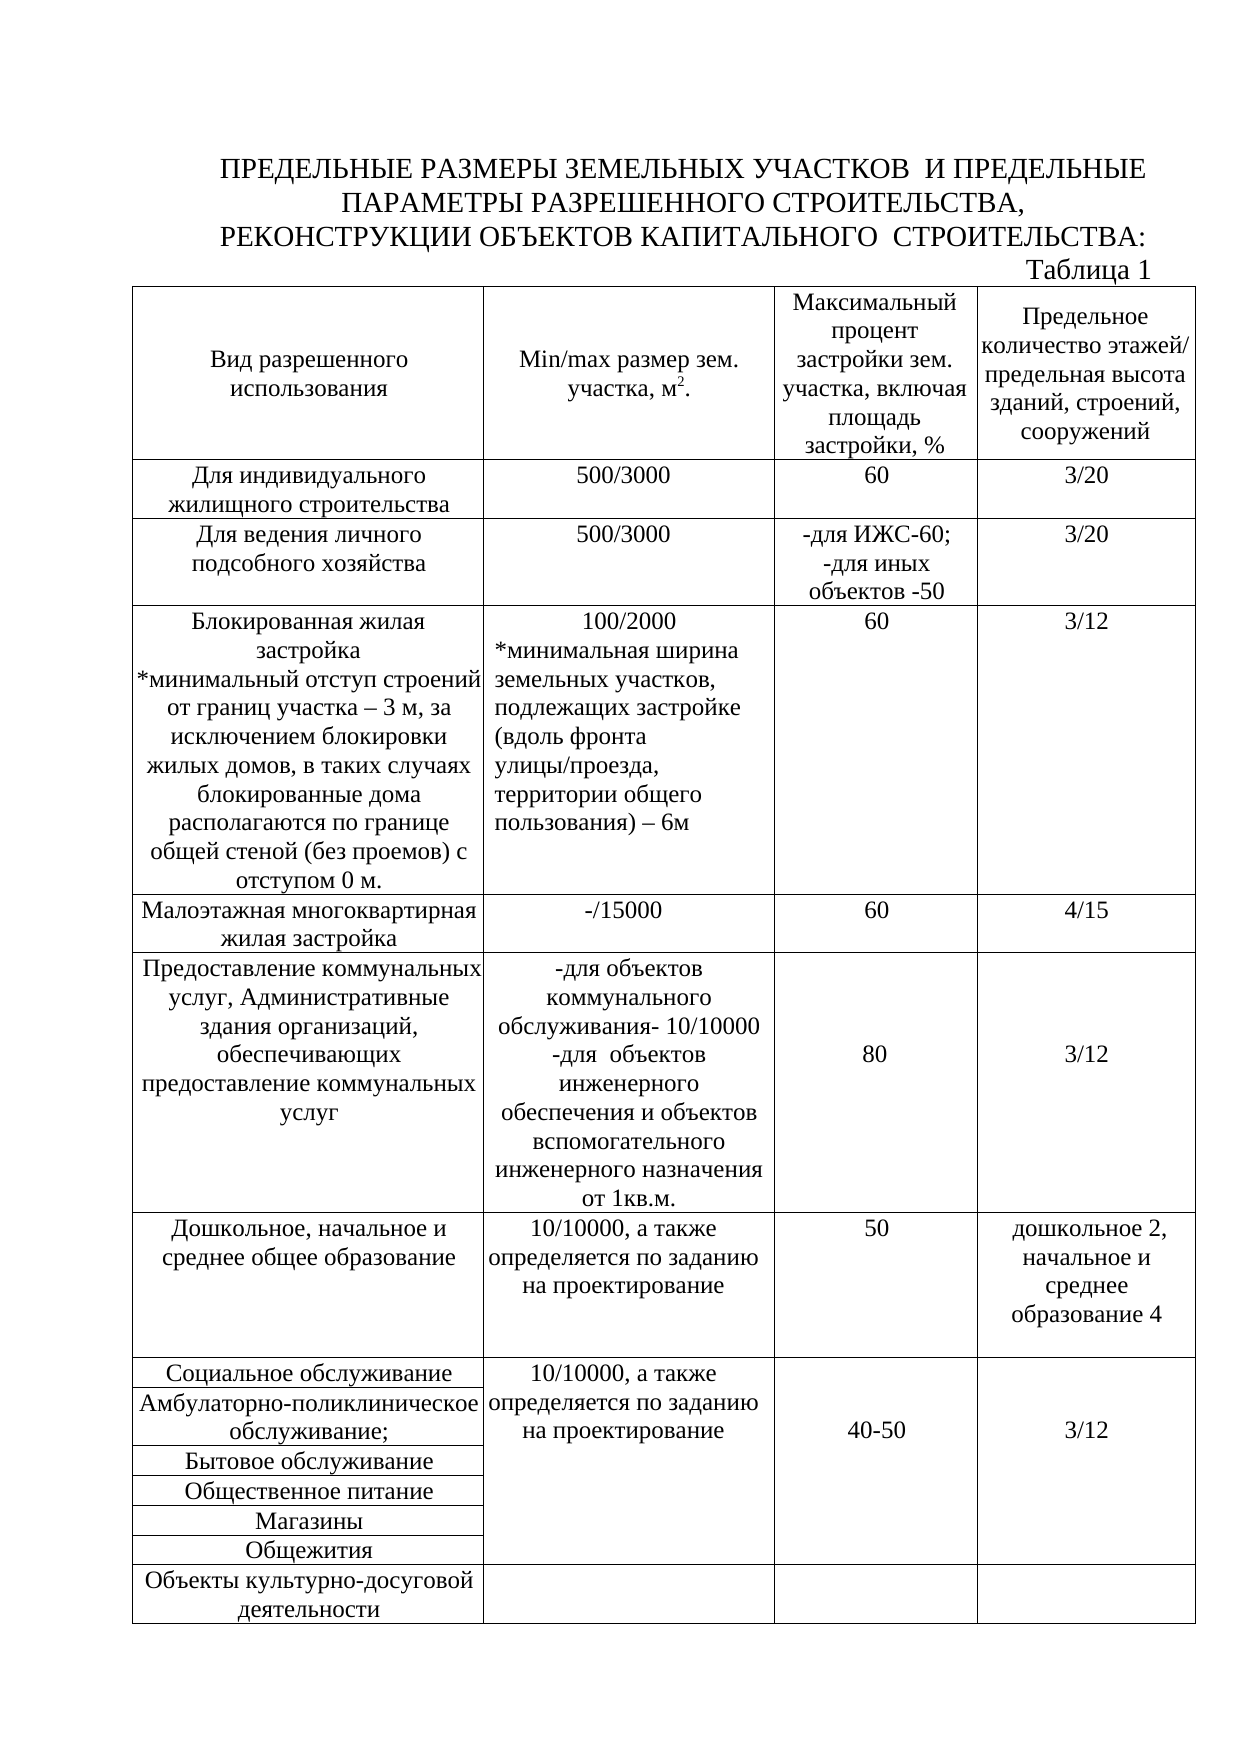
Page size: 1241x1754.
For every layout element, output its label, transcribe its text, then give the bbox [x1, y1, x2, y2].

table_cell 3/12 [978, 1358, 1195, 1564]
table_cell 500/3000 [484, 519, 774, 605]
table_cell -для объектов коммунального обслуживания- 10/10000 -для объектов инженерного обеспечения и объектов вспомогательного инженерного назначения от 1кв.м. [484, 953, 774, 1212]
table_cell 10/10000, а также определяется по заданию на проектирование [484, 1213, 774, 1357]
table_cell Для ведения личного подсобного хозяйства [133, 519, 483, 605]
table_cell 60 [775, 460, 977, 518]
table_cell 3/20 [978, 460, 1195, 518]
table_cell Малоэтажная многоквартирная жилая застройка [133, 895, 483, 952]
table_cell 500/3000 [484, 460, 774, 518]
table_header Предельное количество этажей/ предельная высота зданий, строений, сооружений [978, 287, 1195, 459]
table_cell 60 [775, 895, 977, 952]
table_cell дошкольное 2, начальное и среднее образование 4 [978, 1213, 1195, 1357]
text ПРЕДЕЛЬНЫЕ РАЗМЕРЫ ЗЕМЕЛЬНЫХ УЧАСТКОВ И ПРЕДЕЛЬНЫЕ ПАРАМЕТРЫ РАЗРЕШЕННОГО СТРОИТЕЛЬСТВА, РЕКОНСТРУКЦИИ ОБЪЕКТОВ КАПИТАЛЬНОГО СТРОИТЕЛЬСТВА: [215, 152, 1152, 252]
table_cell [775, 1565, 977, 1623]
table_cell 4/15 [978, 895, 1195, 952]
table_header Вид разрешенного использования [133, 287, 483, 459]
table_cell Для индивидуального жилищного строительства [133, 460, 483, 518]
table_cell 40-50 [775, 1358, 977, 1564]
table_cell 3/12 [978, 606, 1195, 894]
table_cell Общежития [133, 1536, 483, 1564]
table_cell 50 [775, 1213, 977, 1357]
table_cell Социальное обслуживание [133, 1358, 483, 1387]
table_cell Бытовое обслуживание [133, 1446, 483, 1475]
table_header Min/max размер зем. участка, м2. [484, 287, 774, 459]
table_cell 3/12 [978, 953, 1195, 1212]
table_cell Амбулаторно-поликлиническое обслуживание; [133, 1388, 483, 1445]
table_header Максимальный процент застройки зем. участка, включая площадь застройки, % [775, 287, 977, 459]
table_cell Магазины [133, 1506, 483, 1534]
table_cell -для ИЖС-60; -для иных объектов -50 [775, 519, 977, 605]
table_cell [484, 1565, 774, 1623]
table_cell 100/2000 *минимальная ширина земельных участков, подлежащих застройке (вдоль фронта улицы/проезда, территории общего пользования) – 6м [484, 606, 774, 894]
table_cell Объекты культурно-досуговой деятельности [133, 1565, 483, 1623]
table_cell 3/20 [978, 519, 1195, 605]
table_cell 10/10000, а также определяется по заданию на проектирование [484, 1358, 774, 1564]
text Таблица 1 [177, 252, 1152, 286]
table_cell [978, 1565, 1195, 1623]
table_cell -/15000 [484, 895, 774, 952]
table_cell Предоставление коммунальных услуг, Административные здания организаций, обеспечивающих предоставление коммунальных услуг [133, 953, 483, 1212]
table_cell Дошкольное, начальное и среднее общее образование [133, 1213, 483, 1357]
table_cell 80 [775, 953, 977, 1212]
table_cell 60 [775, 606, 977, 894]
table_cell Общественное питание [133, 1476, 483, 1505]
table_cell Блокированная жилая застройка *минимальный отступ строений от границ участка – 3 м, за исключением блокировки жилых домов, в таких случаях блокированные дома располагаются по границе общей стеной (без проемов) с отступом 0 м. [133, 606, 483, 894]
